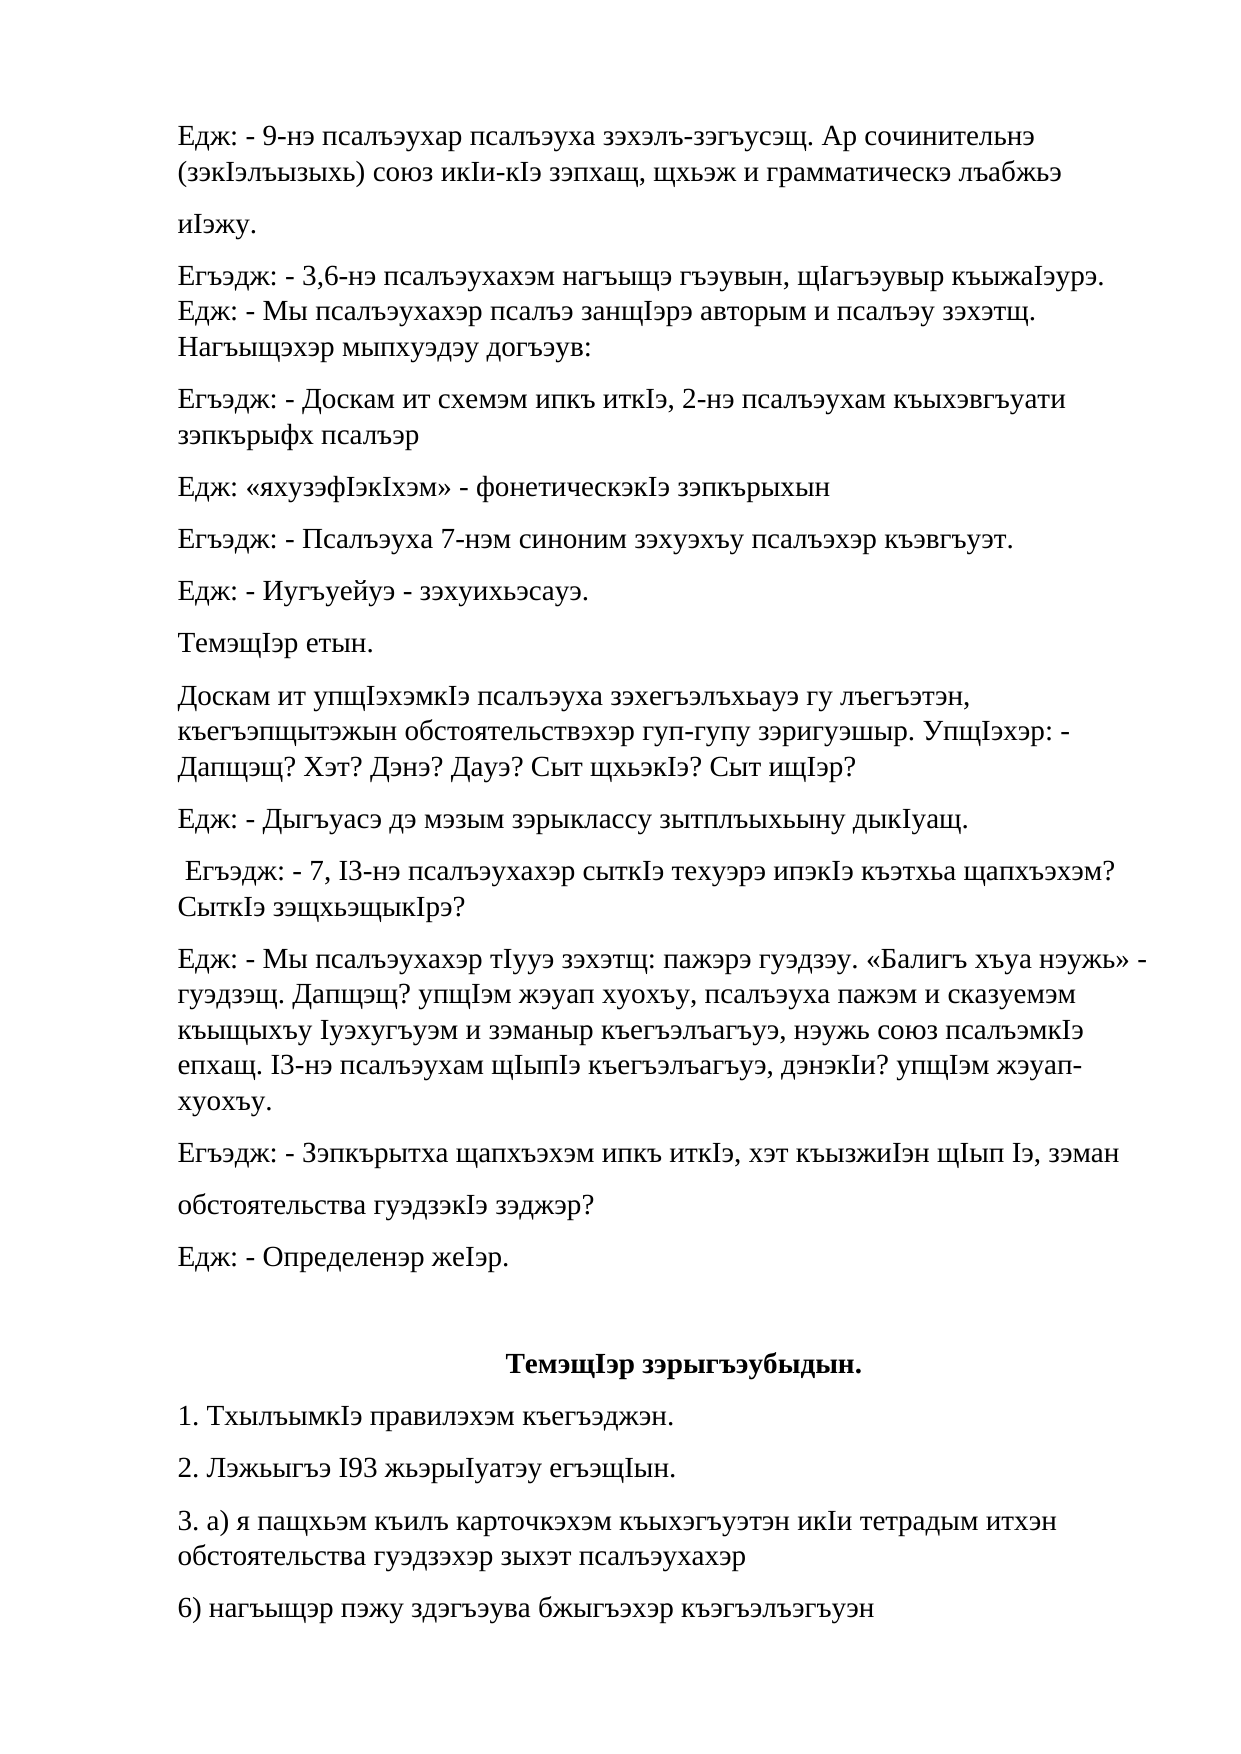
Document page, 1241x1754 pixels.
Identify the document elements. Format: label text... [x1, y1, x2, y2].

text Едж: - Мы псалъэухахэр тIууэ зэхэтщ: пажэрэ гуэдзэу. «Балигъ хъуа нэужь» - гуэдзэщ. Дапщэщ? упщIэм жэуап хуохъу, псалъэуха пажэм и сказуемэм къыщыхъу Iуэхугъуэм и зэманыр къегъэлъагъуэ, нэужь союз псалъэмкIэ епхащ. I3-нэ псалъэухам щIыпIэ къегъэлъагъуэ, дэнэкIи? упщIэм жэуап-хуохъу. [177, 941, 1152, 1116]
text Егъэдж: - 3,6-нэ псалъэухахэм нагъыщэ гъэувын, щIагъэувыр къыжаIэурэ. Едж: - Мы псалъэухахэр псалъэ занщIэрэ авторым и псалъэу зэхэтщ. Нагъыщэхэр мыпхуэдэу догъэув: [177, 258, 1152, 363]
text 1. ТхылъымкIэ правилэхэм къегъэджэн. [177, 1398, 1152, 1432]
text Едж: - Иугъуейуэ - зэхуихьэсауэ. [177, 573, 1152, 607]
text Едж: - Определенэр жеIэр. ТемэщIэр зэрыгъэубыдын. [177, 1239, 1152, 1379]
text Едж: - Дыгъуасэ дэ мэзым зэрыклассу зытплъыхьыну дыкIуащ. [177, 801, 1152, 834]
text Егъэдж: - Доскам ит схемэм ипкъ иткIэ, 2-нэ псалъэухам къыхэвгъуати зэпкърыфх псалъэр [177, 381, 1152, 450]
text Егъэдж: - Псалъэуха 7-нэм синоним зэхуэхъу псалъэхэр къэвгъуэт. [177, 521, 1152, 555]
text ТемэщIэр етын. [177, 626, 1152, 659]
text Едж: - 9-нэ псалъэухар псалъэуха зэхэлъ-зэгъусэщ. Ар сочинительнэ (зэкIэлъызыхь) союз икIи-кIэ зэпхащ, щхьэж и грамматическэ лъабжьэ [177, 118, 1152, 187]
text обстоятельства гуэдзэкIэ зэджэр? [177, 1187, 1152, 1221]
text 6) нагъыщэр пэжу здэгъэува бжыгъэхэр къэгъэлъэгъуэн [177, 1590, 1152, 1624]
text 2. Лэжьыгъэ I93 жьэрыIуатэу егъэщIын. [177, 1450, 1152, 1484]
text Едж: «яхузэфIэкIхэм» - фонетическэкIэ зэпкърыхын [177, 469, 1152, 502]
text иIэжу. [177, 206, 1152, 239]
text Доскам ит упщIэхэмкIэ псалъэуха зэхегъэлъхьауэ гу лъегъэтэн, къегъэпщытэжын обстоятельствэхэр гуп-гупу зэригуэшыр. УпщIэхэр: -Дапщэщ? Хэт? Дэнэ? Дауэ? Сыт щхьэкIэ? Сыт ищIэр? [177, 678, 1152, 782]
text 3. а) я пащхьэм къилъ карточкэхэм къыхэгъуэтэн икIи тетрадым итхэн обстоятельства гуэдзэхэр зыхэт псалъэухахэр [177, 1503, 1152, 1572]
text Егъэдж: - Зэпкърытха щапхъэхэм ипкъ иткIэ, хэт къызжиIэн щIып Iэ, зэман [177, 1135, 1152, 1169]
text Егъэдж: - 7, I3-нэ псалъэухахэр сыткIэ техуэрэ ипэкIэ къэтхьа щапхъэхэм? СыткIэ зэщхьэщыкIрэ? [177, 853, 1152, 922]
